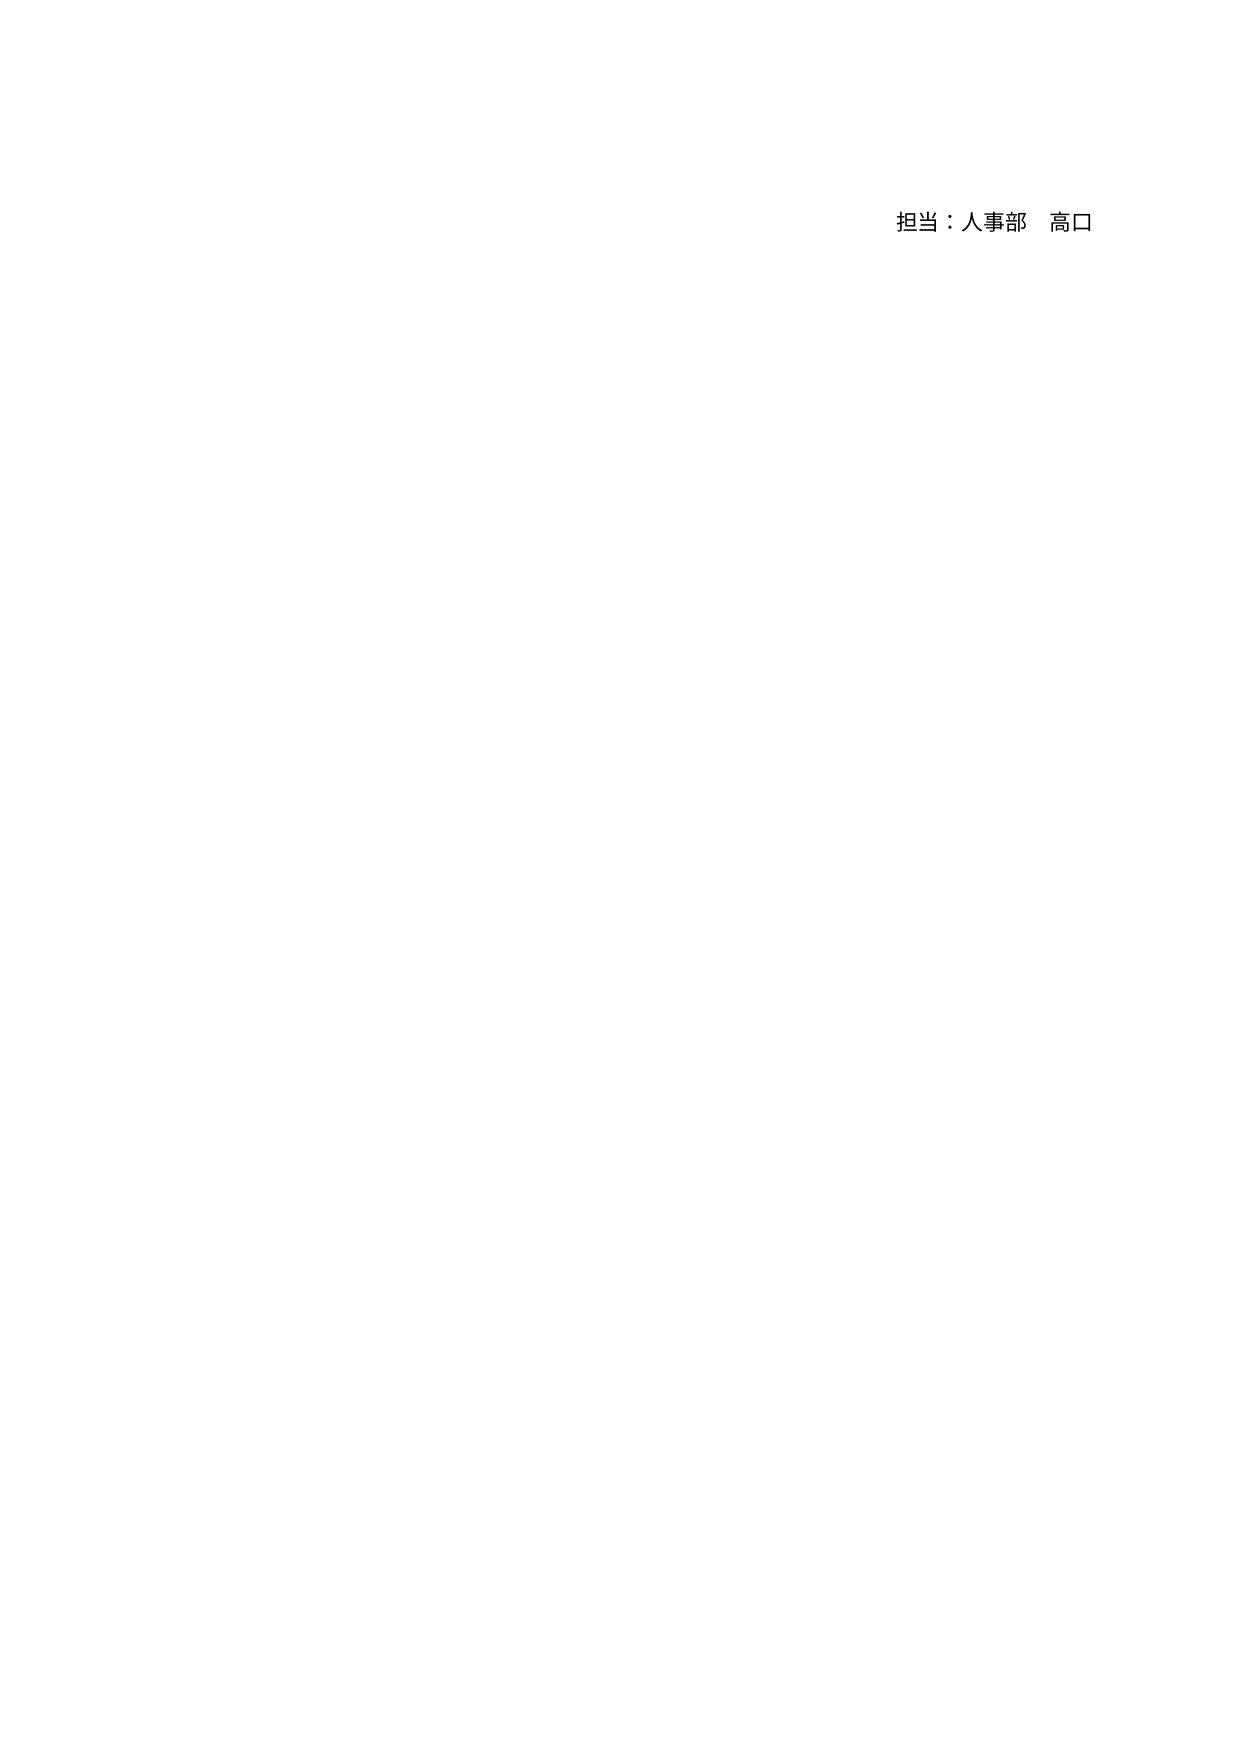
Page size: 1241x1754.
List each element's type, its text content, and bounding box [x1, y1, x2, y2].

text 担当：人事部 高口 [148, 202, 1092, 239]
